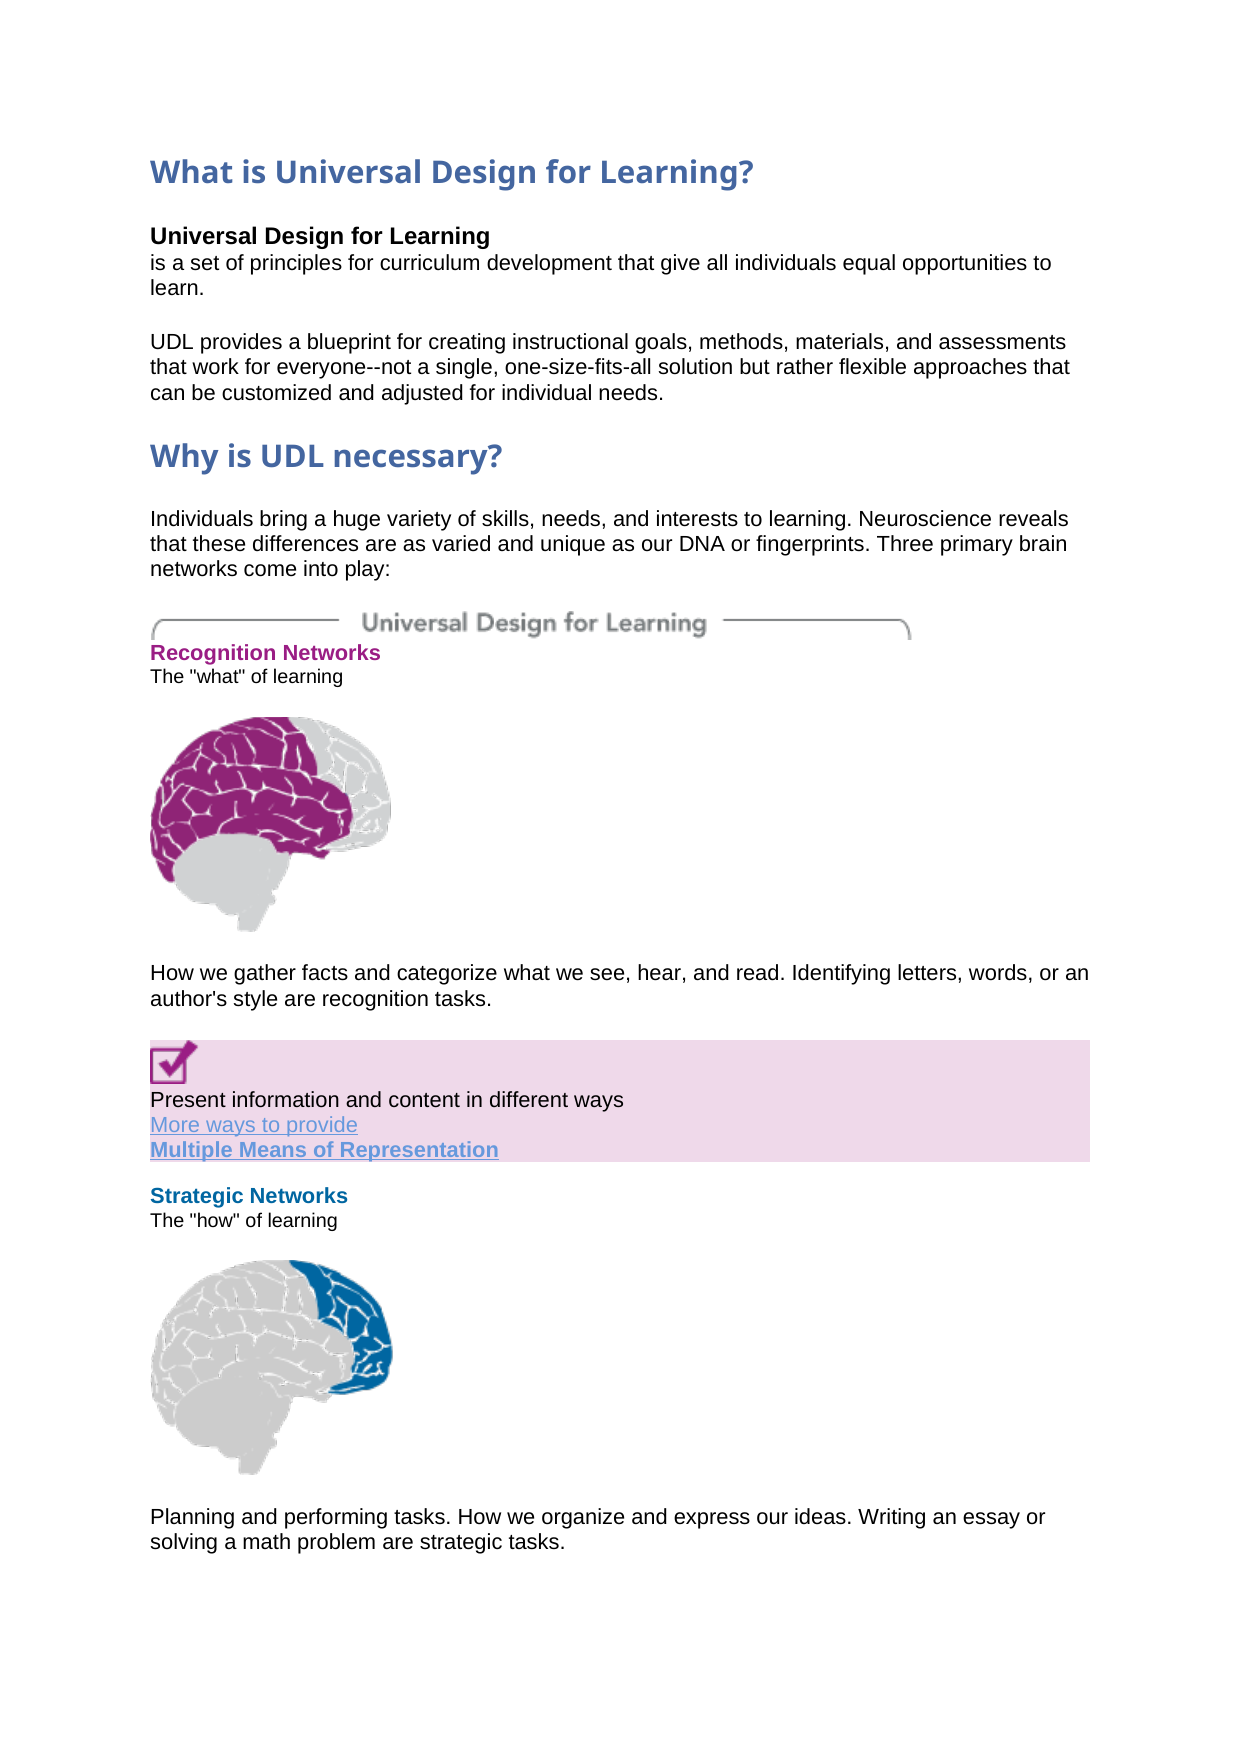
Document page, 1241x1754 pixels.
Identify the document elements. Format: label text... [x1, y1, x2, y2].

text How we gather facts and categorize what we see, hear, and read. Identifying letters, words, or an author's style are recognition tasks. [150, 960, 1090, 1011]
text Individuals bring a huge variety of skills, needs, and interests to learning. Neuroscience reveals that these differences are as varied and unique as our DNA or fingerprints. Three primary brain networks come into play: [150, 506, 1090, 581]
picture [150, 717, 394, 932]
text What is Universal Design for Learning? [150, 150, 1090, 193]
text More ways to provide Multiple Means of Representation [150, 1112, 1090, 1162]
text Planning and performing tasks. How we organize and express our ideas. Writing an essay or solving a math problem are strategic tasks. [150, 1503, 1090, 1554]
text Present information and content in different ways [150, 1087, 1090, 1112]
text UDL provides a blueprint for creating instructional goals, methods, materials, and assessments that work for everyone--not a single, one-size-fits-all solution but rather flexible approaches that can be customized and adjusted for individual needs. [150, 329, 1090, 404]
text Why is UDL necessary? [150, 434, 1090, 476]
picture [150, 1040, 200, 1084]
text The "how" of learning [150, 1208, 1090, 1231]
text Strategic Networks [150, 1183, 1090, 1208]
text Universal Design for Learning is a set of principles for curriculum development that give all individuals equal opportunities to learn. [150, 222, 1090, 300]
picture [150, 610, 913, 640]
text The "what" of learning [150, 665, 1090, 688]
picture [150, 1260, 396, 1475]
text Recognition Networks [150, 640, 1090, 665]
